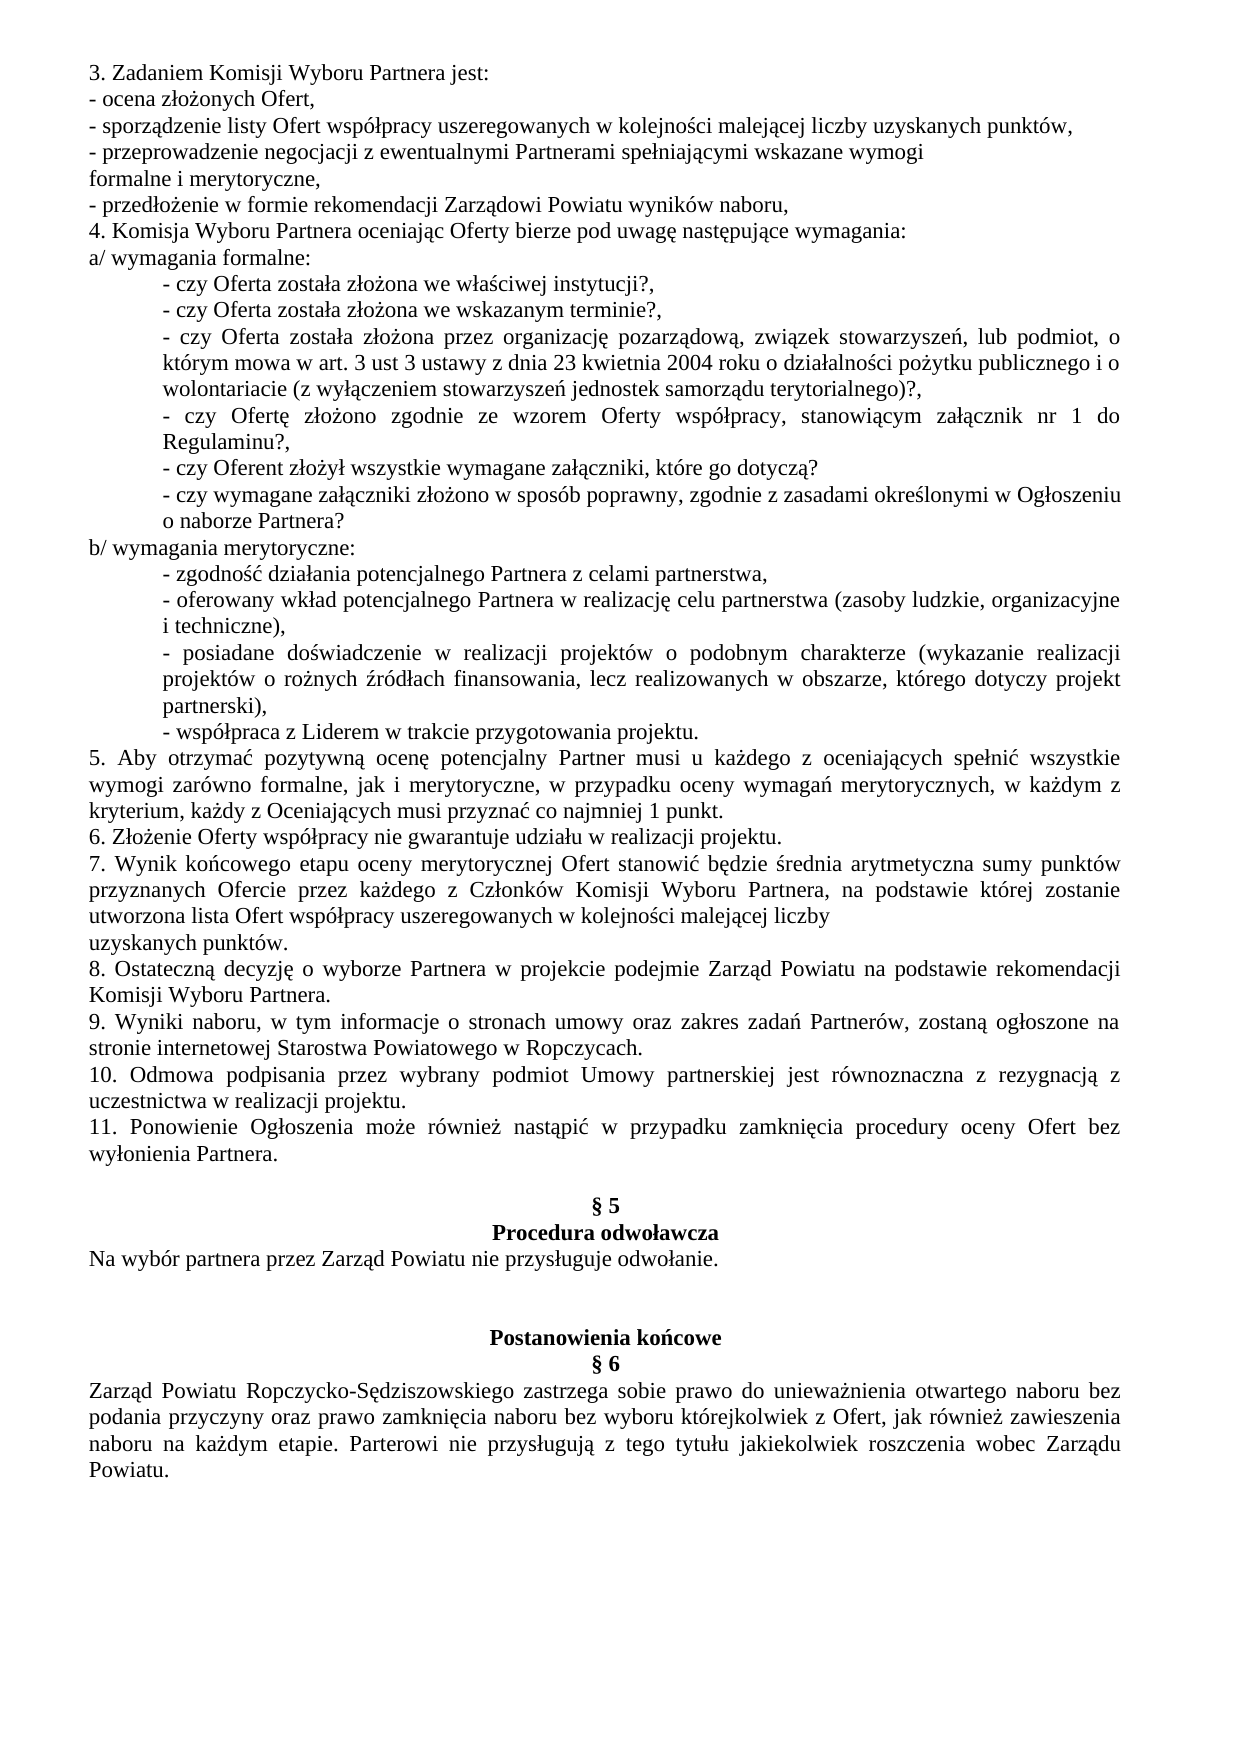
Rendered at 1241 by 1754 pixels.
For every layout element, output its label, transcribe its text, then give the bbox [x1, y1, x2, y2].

text - sporządzenie listy Ofert współpracy uszeregowanych w kolejności malejącej liczby uzyskanych punktów, [89, 112, 1122, 138]
text § 6 [89, 1351, 1122, 1377]
text 5. Aby otrzymać pozytywną ocenę potencjalny Partner musi u każdego z oceniających spełnić wszystkie wymogi zarówno formalne, jak i merytoryczne, w przypadku oceny wymagań merytorycznych, w każdym z kryterium, każdy z Oceniających musi przyznać co najmniej 1 punkt. [89, 744, 1122, 823]
text - współpraca z Liderem w trakcie przygotowania projektu. [89, 718, 1122, 744]
text 4. Komisja Wyboru Partnera oceniając Oferty bierze pod uwagę następujące wymagania: [89, 217, 1122, 244]
text - zgodność działania potencjalnego Partnera z celami partnerstwa, [89, 560, 1122, 586]
text - czy Oferta została złożona we właściwej instytucji?, [89, 270, 1122, 296]
text 8. Ostateczną decyzję o wyborze Partnera w projekcie podejmie Zarząd Powiatu na podstawie rekomendacji Komisji Wyboru Partnera. [89, 955, 1122, 1008]
text - czy Oferent złożył wszystkie wymagane załączniki, które go dotyczą? [89, 454, 1122, 481]
text Na wybór partnera przez Zarząd Powiatu nie przysługuje odwołanie. [89, 1245, 1122, 1271]
text - oferowany wkład potencjalnego Partnera w realizację celu partnerstwa (zasoby ludzkie, organizacyjne i techniczne), [162, 586, 1122, 639]
text - przeprowadzenie negocjacji z ewentualnymi Partnerami spełniającymi wskazane wymogi [89, 138, 1122, 164]
text uzyskanych punktów. [89, 929, 1122, 955]
text 6. Złożenie Oferty współpracy nie gwarantuje udziału w realizacji projektu. [89, 823, 1122, 850]
text - czy Oferta została złożona we wskazanym terminie?, [89, 296, 1122, 323]
text - czy wymagane załączniki złożono w sposób poprawny, zgodnie z zasadami określonymi w Ogłoszeniu o naborze Partnera? [162, 481, 1122, 533]
text Procedura odwoławcza [89, 1219, 1122, 1245]
text 11. Ponowienie Ogłoszenia może również nastąpić w przypadku zamknięcia procedury oceny Ofert bez wyłonienia Partnera. [89, 1113, 1122, 1166]
text - czy Ofertę złożono zgodnie ze wzorem Oferty współpracy, stanowiącym załącznik nr 1 do Regulaminu?, [162, 402, 1122, 454]
text - ocena złożonych Ofert, [89, 86, 1122, 112]
text 10. Odmowa podpisania przez wybrany podmiot Umowy partnerskiej jest równoznaczna z rezygnacją z uczestnictwa w realizacji projektu. [89, 1061, 1122, 1113]
text 7. Wynik końcowego etapu oceny merytorycznej Ofert stanowić będzie średnia arytmetyczna sumy punktów przyznanych Ofercie przez każdego z Członków Komisji Wyboru Partnera, na podstawie której zostanie utworzona lista Ofert współpracy uszeregowanych w kolejności malejącej liczby [89, 850, 1122, 929]
text formalne i merytoryczne, [89, 164, 1122, 191]
text 9. Wyniki naboru, w tym informacje o stronach umowy oraz zakres zadań Partnerów, zostaną ogłoszone na stronie internetowej Starostwa Powiatowego w Ropczycach. [89, 1008, 1122, 1061]
text - przedłożenie w formie rekomendacji Zarządowi Powiatu wyników naboru, [89, 191, 1122, 217]
text 3. Zadaniem Komisji Wyboru Partnera jest: [89, 59, 1122, 86]
text Zarząd Powiatu Ropczycko-Sędziszowskiego zastrzega sobie prawo do unieważnienia otwartego naboru bez podania przyczyny oraz prawo zamknięcia naboru bez wyboru którejkolwiek z Ofert, jak również zawieszenia naboru na każdym etapie. Parterowi nie przysługują z tego tytułu jakiekolwiek roszczenia wobec Zarządu Powiatu. [89, 1377, 1122, 1482]
text a/ wymagania formalne: [89, 244, 1122, 270]
text b/ wymagania merytoryczne: [89, 533, 1122, 560]
text - czy Oferta została złożona przez organizację pozarządową, związek stowarzyszeń, lub podmiot, o którym mowa w art. 3 ust 3 ustawy z dnia 23 kwietnia 2004 roku o działalności pożytku publicznego i o wolontariacie (z wyłączeniem stowarzyszeń jednostek samorządu terytorialnego)?, [162, 323, 1122, 402]
text Postanowienia końcowe [89, 1324, 1122, 1351]
text § 5 [89, 1192, 1122, 1219]
text - posiadane doświadczenie w realizacji projektów o podobnym charakterze (wykazanie realizacji projektów o rożnych źródłach finansowania, lecz realizowanych w obszarze, którego dotyczy projekt partnerski), [162, 639, 1122, 718]
